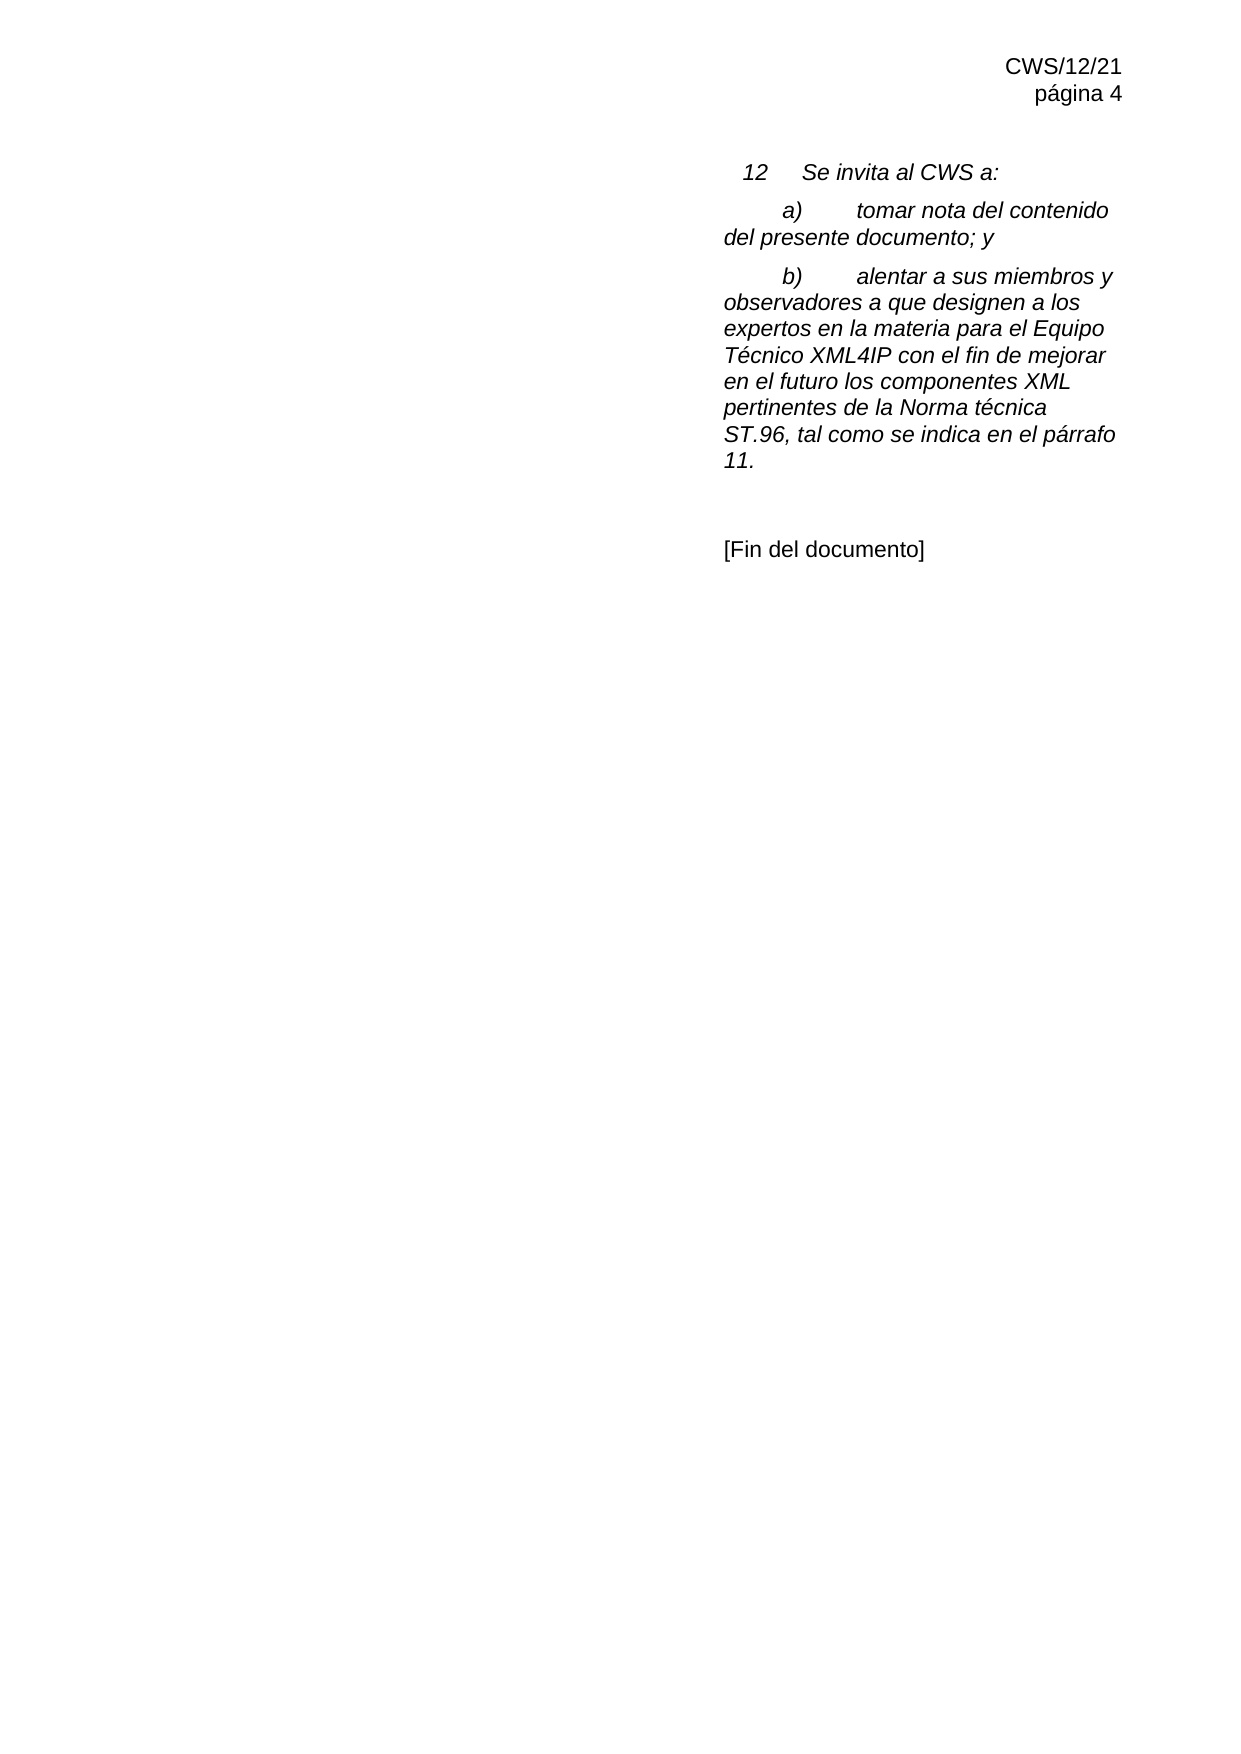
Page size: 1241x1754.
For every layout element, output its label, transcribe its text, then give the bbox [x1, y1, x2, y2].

text Se invita al CWS a: [148, 158, 1001, 185]
text [Fin del documento] [724, 536, 1122, 562]
list alentar a sus miembros y observadores a que designen a los expertos en la materia para el Equipo Técnico XML4IP con el fin de mejorar en el futuro los componentes XML pertinentes de la Norma técnica ST.96, tal como se indica en el párrafo 11. [723, 263, 1122, 473]
list tomar nota del contenido del presente documento; y [723, 197, 1122, 250]
